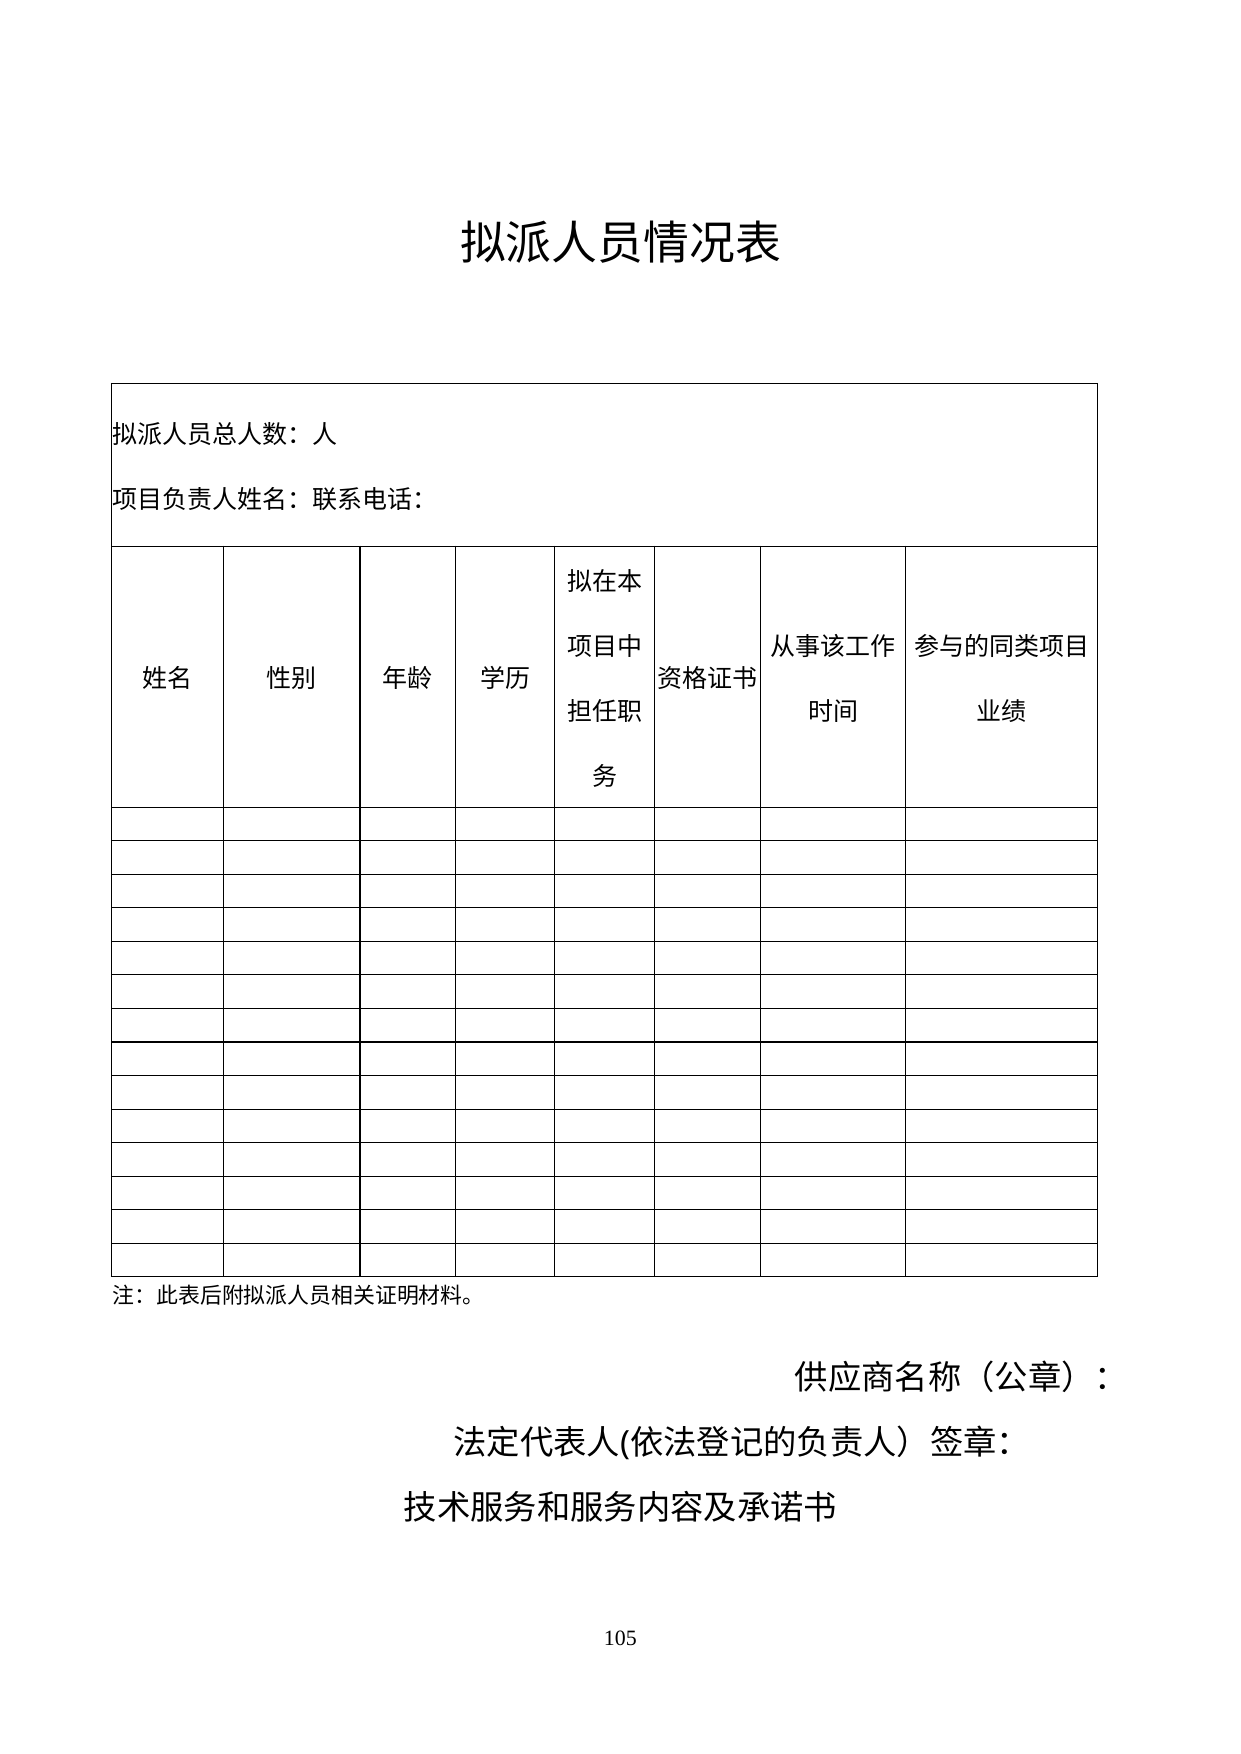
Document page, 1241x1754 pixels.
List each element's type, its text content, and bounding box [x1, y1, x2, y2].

table_cell [112, 1177, 223, 1209]
table_cell 从事该工作时间 [761, 547, 905, 807]
table_cell [456, 1110, 554, 1142]
table_cell [655, 942, 760, 974]
table_cell [555, 875, 654, 907]
table_cell [112, 1076, 223, 1108]
text 供应商名称（公章）： [112, 1342, 1128, 1407]
table_cell [655, 1143, 760, 1176]
table_cell [224, 875, 359, 907]
table_cell [112, 1244, 223, 1276]
table_cell [906, 1009, 1097, 1041]
table_cell [906, 1143, 1097, 1176]
table_cell [456, 975, 554, 1008]
table_cell [555, 975, 654, 1008]
table_cell [456, 942, 554, 974]
table_cell [761, 1177, 905, 1209]
table_cell [456, 841, 554, 874]
table_cell [555, 942, 654, 974]
table_cell [906, 1210, 1097, 1243]
table_cell 性别 [224, 547, 359, 807]
table_cell [456, 1009, 554, 1041]
table_cell [224, 808, 359, 840]
table_cell [655, 1110, 760, 1142]
table_cell [906, 1110, 1097, 1142]
table_cell [655, 1244, 760, 1276]
table_cell [361, 1009, 455, 1041]
table_cell [456, 808, 554, 840]
table_cell [456, 1244, 554, 1276]
table_cell 拟在本项目中担任职务 [555, 547, 654, 807]
table_cell [655, 1076, 760, 1108]
table_cell [361, 841, 455, 874]
table_cell [224, 1143, 359, 1176]
table_cell [555, 841, 654, 874]
table_cell [361, 908, 455, 941]
table_cell [224, 1110, 359, 1142]
table_cell [224, 841, 359, 874]
table_cell [361, 1177, 455, 1209]
table_cell [655, 1043, 760, 1075]
table_cell [655, 875, 760, 907]
table_cell [112, 1210, 223, 1243]
table_cell [224, 908, 359, 941]
table_cell [555, 1143, 654, 1176]
table_cell [224, 1210, 359, 1243]
table_cell [906, 1177, 1097, 1209]
table_cell [456, 1210, 554, 1243]
table_cell [361, 1043, 455, 1075]
table_cell [906, 975, 1097, 1008]
table_cell [761, 1043, 905, 1075]
table_cell [655, 808, 760, 840]
table_cell [224, 1076, 359, 1108]
text 法定代表人(依法登记的负责人）签章： [112, 1407, 1128, 1472]
table_cell [761, 1210, 905, 1243]
table_cell [456, 908, 554, 941]
table_cell [761, 841, 905, 874]
table_cell [761, 1143, 905, 1176]
table_cell [761, 1076, 905, 1108]
table_cell [224, 975, 359, 1008]
table_cell [112, 942, 223, 974]
table_cell [456, 875, 554, 907]
table_cell [655, 1177, 760, 1209]
table_cell [655, 908, 760, 941]
table_cell [761, 1009, 905, 1041]
table_cell [456, 1076, 554, 1108]
table_cell [112, 908, 223, 941]
table_cell [224, 942, 359, 974]
table_cell [555, 1009, 654, 1041]
table_cell [761, 908, 905, 941]
table_cell [555, 1244, 654, 1276]
table_cell [906, 1244, 1097, 1276]
table_cell [555, 908, 654, 941]
text 注：此表后附拟派人员相关证明材料。 [112, 1277, 1128, 1310]
table_cell [456, 1143, 554, 1176]
table_cell [112, 1009, 223, 1041]
table_cell 学历 [456, 547, 554, 807]
table_cell [112, 841, 223, 874]
table_cell [655, 975, 760, 1008]
table_cell [761, 942, 905, 974]
table_cell 参与的同类项目业绩 [906, 547, 1097, 807]
table_cell [906, 1043, 1097, 1075]
table_cell [361, 942, 455, 974]
table_cell [456, 1043, 554, 1075]
table_cell [906, 1076, 1097, 1108]
table_cell [761, 808, 905, 840]
table_cell [555, 1210, 654, 1243]
table_cell [906, 808, 1097, 840]
table_cell [112, 1043, 223, 1075]
table_cell [224, 1043, 359, 1075]
text 技术服务和服务内容及承诺书 [112, 1472, 1128, 1537]
table_cell [361, 1244, 455, 1276]
table_cell [112, 808, 223, 840]
table_cell [906, 908, 1097, 941]
table_cell [361, 1076, 455, 1108]
table_cell [224, 1177, 359, 1209]
table_cell [655, 841, 760, 874]
table_cell [361, 975, 455, 1008]
table_cell [906, 841, 1097, 874]
table_cell 资格证书 [655, 547, 760, 807]
table_cell [761, 875, 905, 907]
table_cell [361, 1110, 455, 1142]
table_header 拟派人员总人数：人 项目负责人姓名：联系电话： [112, 384, 1097, 546]
table_cell [361, 808, 455, 840]
table_cell [361, 1143, 455, 1176]
table_cell [224, 1244, 359, 1276]
table_cell [224, 1009, 359, 1041]
table_cell [555, 1076, 654, 1108]
table_cell [112, 1110, 223, 1142]
table_cell [112, 1143, 223, 1176]
table_cell [761, 1244, 905, 1276]
table_cell [761, 975, 905, 1008]
table_cell [555, 808, 654, 840]
table_cell [456, 1177, 554, 1209]
table_cell [555, 1043, 654, 1075]
table_cell [655, 1210, 760, 1243]
table_cell [906, 942, 1097, 974]
table_cell [906, 875, 1097, 907]
text 拟派人员情况表 [112, 191, 1128, 289]
table_cell [655, 1009, 760, 1041]
table_cell 年龄 [361, 547, 455, 807]
table_cell [112, 975, 223, 1008]
table_cell [761, 1110, 905, 1142]
table_cell [361, 875, 455, 907]
table_cell [361, 1210, 455, 1243]
table_cell [555, 1177, 654, 1209]
table_cell [555, 1110, 654, 1142]
table_cell [112, 875, 223, 907]
table_cell 姓名 [112, 547, 223, 807]
